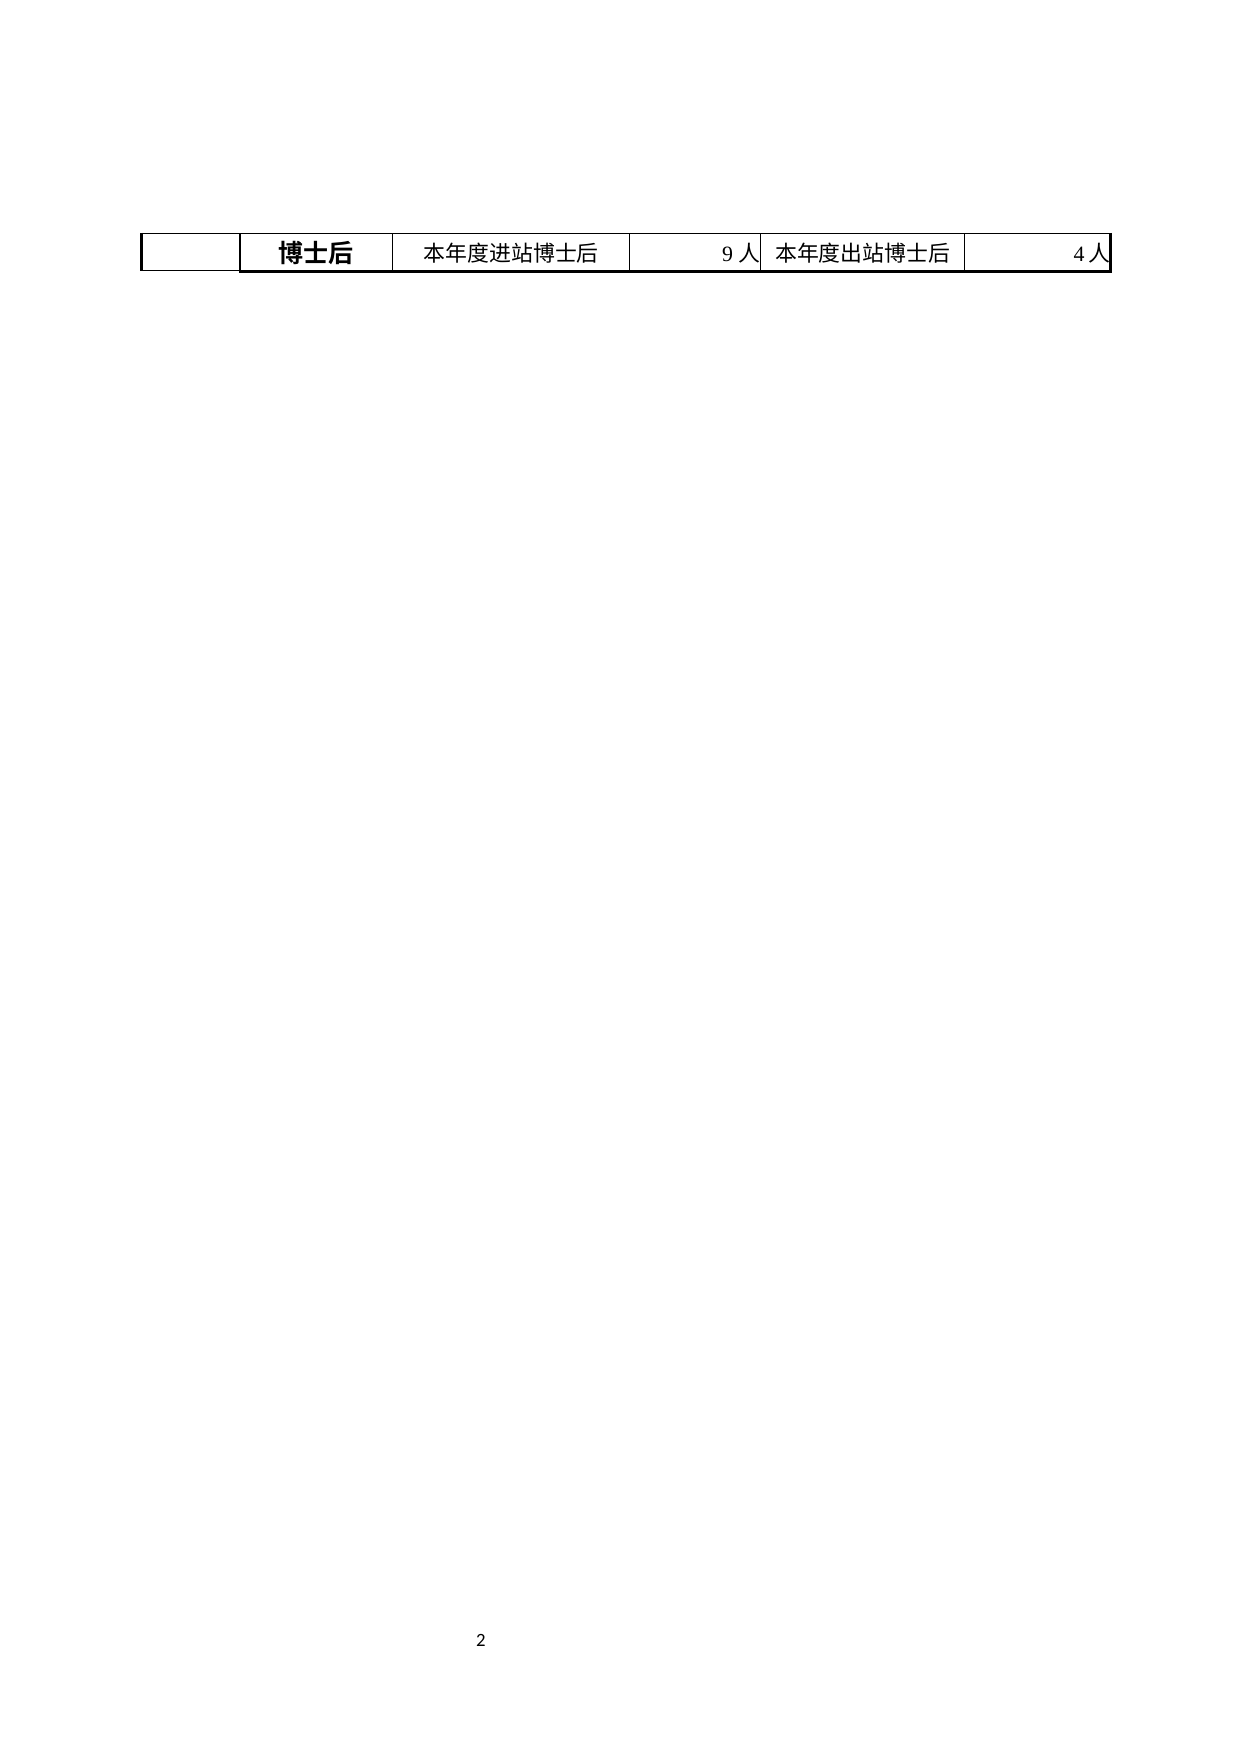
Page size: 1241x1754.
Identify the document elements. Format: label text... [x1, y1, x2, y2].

table_cell 4人 [965, 234, 1109, 270]
table_cell 博士后 [241, 234, 392, 270]
table_cell 本年度出站博士后 [761, 234, 964, 270]
table_cell 9 人 [630, 234, 760, 270]
table_cell 本年度进站博士后 [393, 234, 629, 270]
